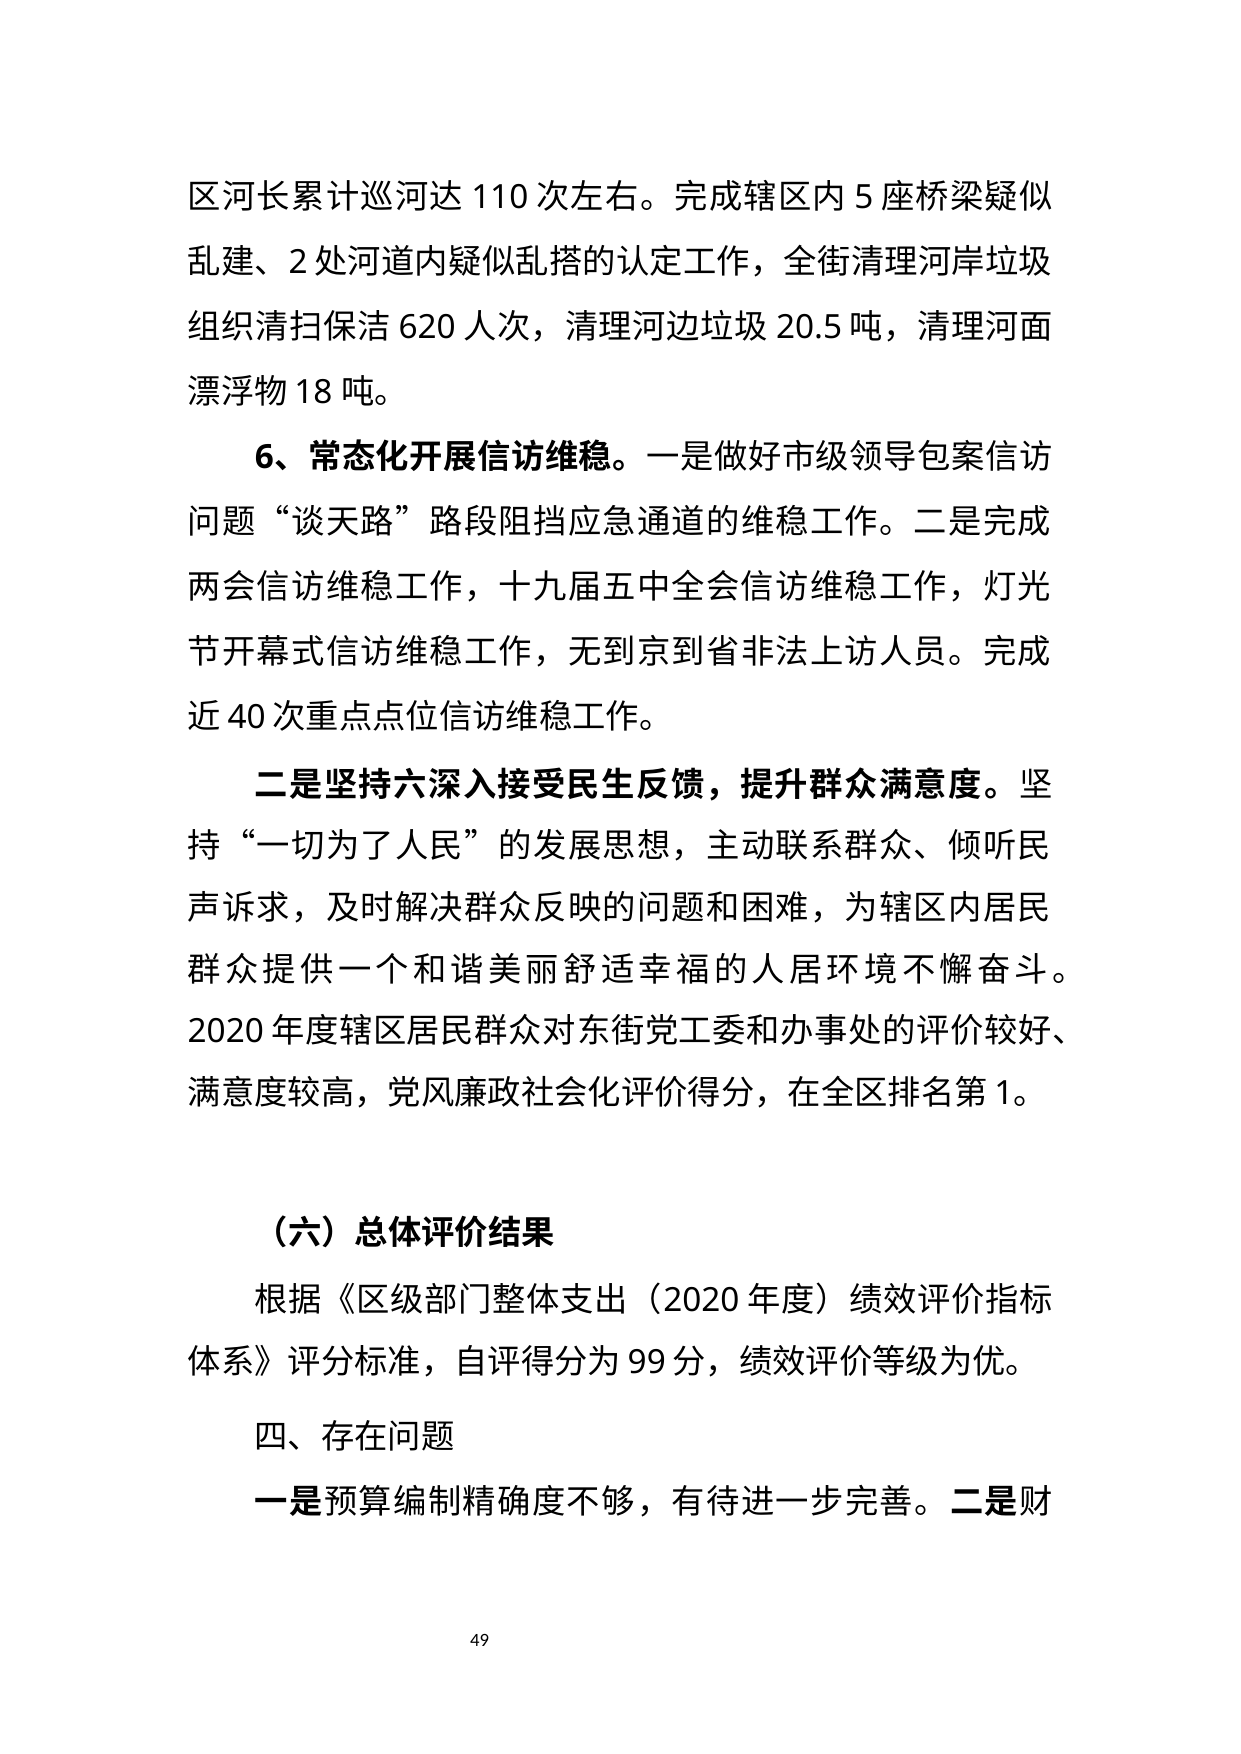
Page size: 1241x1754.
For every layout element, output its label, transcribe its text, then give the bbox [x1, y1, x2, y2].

text 二是坚持六深入接受民生反馈，提升群众满意度。坚持“一切为了人民”的发展思想，主动联系群众、倾听民声诉求，及时解决群众反映的问题和困难，为辖区内居民群众提供一个和谐美丽舒适幸福的人居环境不懈奋斗。2020年度辖区居民群众对东街党工委和办事处的评价较好、满意度较高，党风廉政社会化评价得分，在全区排名第1。 [187, 747, 1053, 1133]
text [187, 1467, 1053, 1532]
list 6、常态化开展信访维稳。一是做好市级领导包案信访问题“谈天路”路段阻挡应急通道的维稳工作。二是完成两会信访维稳工作，十九届五中全会信访维稳工作，灯光节开幕式信访维稳工作，无到京到省非法上访人员。完成近40次重点点位信访维稳工作。 [187, 422, 1053, 747]
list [187, 162, 1053, 422]
text （六）总体评价结果 [187, 1198, 1053, 1263]
text 根据《区级部门整体支出（2020年度）绩效评价指标体系》评分标准，自评得分为99分，绩效评价等级为优。 [187, 1263, 1053, 1402]
text 四、存在问题 [187, 1402, 1053, 1467]
